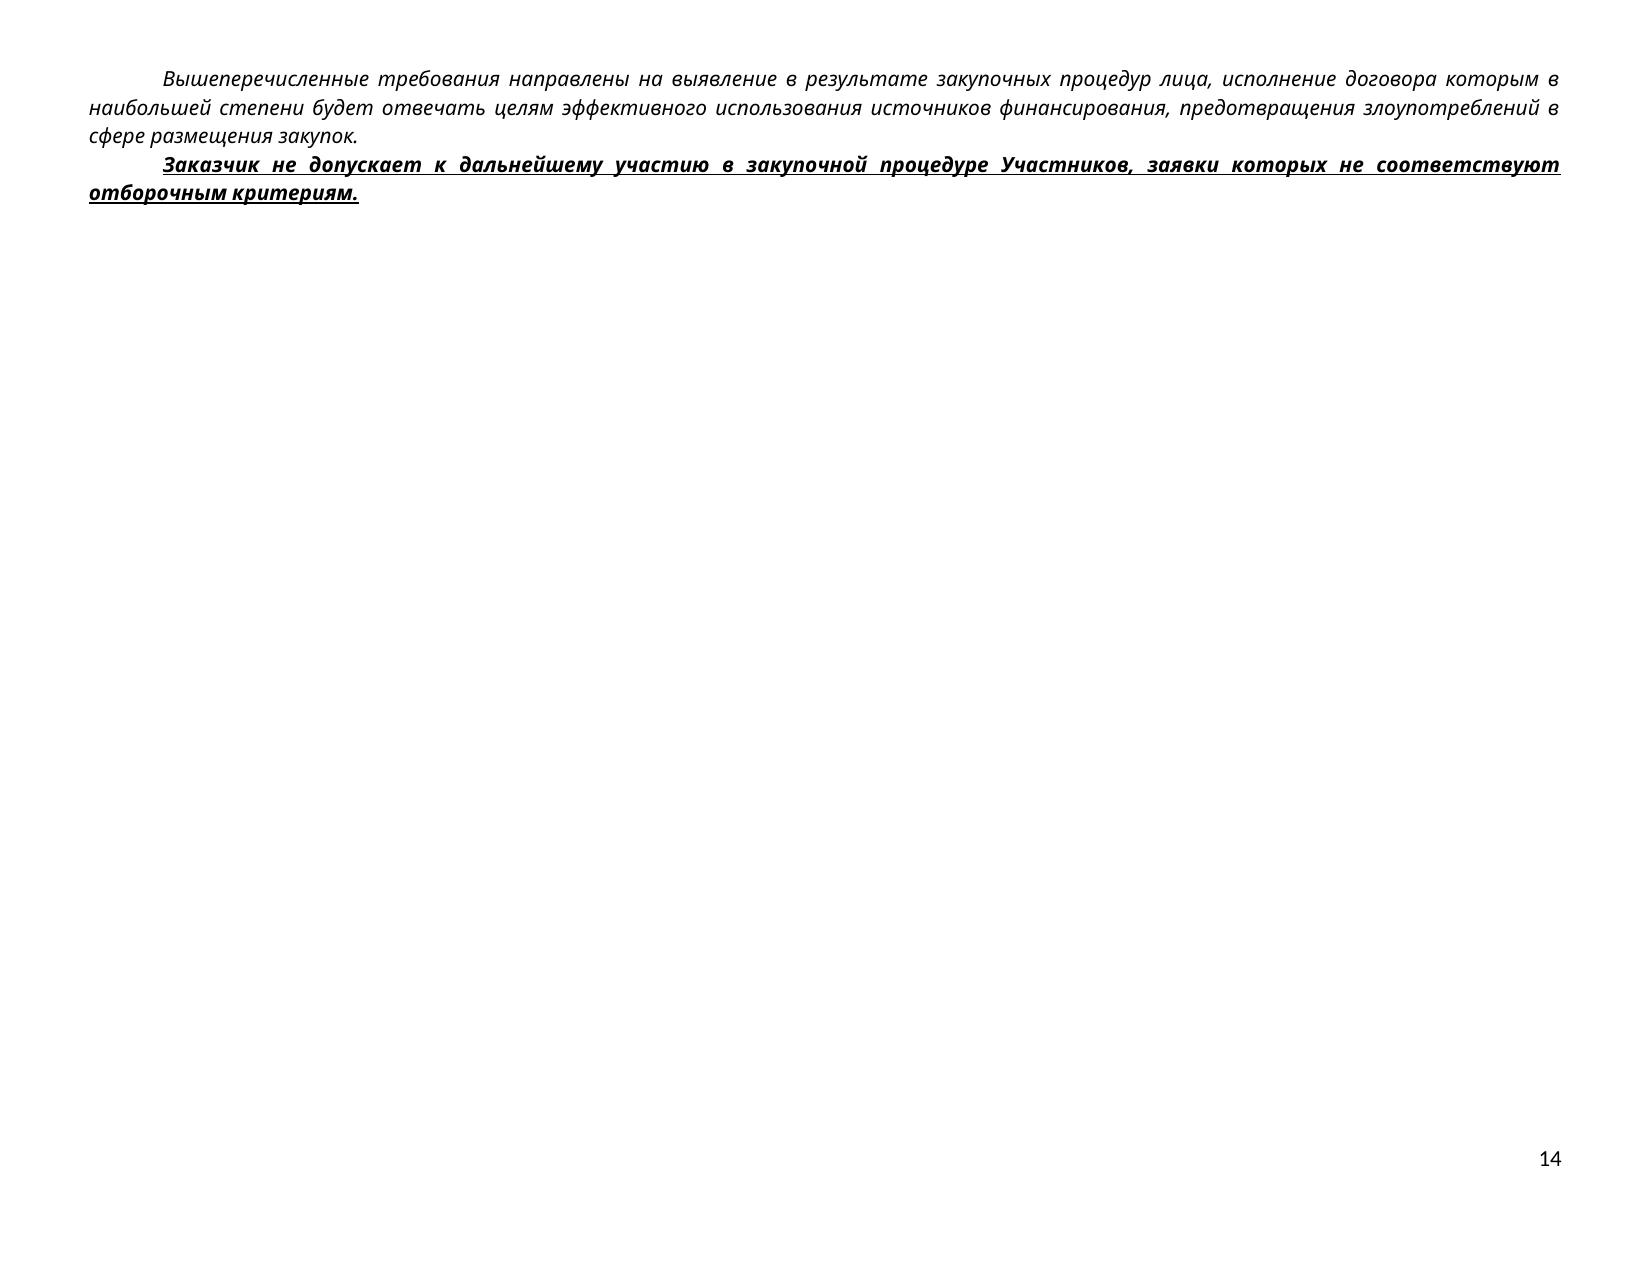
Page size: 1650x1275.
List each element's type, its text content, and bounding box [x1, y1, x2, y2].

text Заказчик не допускает к дальнейшему участию в закупочной процедуре Участников, заявки которых не соответствуют отборочным критериям. [89, 150, 1561, 207]
text Вышеперечисленные требования направлены на выявление в результате закупочных процедур лица, исполнение договора которым в наибольшей степени будет отвечать целям эффективного использования источников финансирования, предотвращения злоупотреблений в сфере размещения закупок. [89, 64, 1561, 150]
